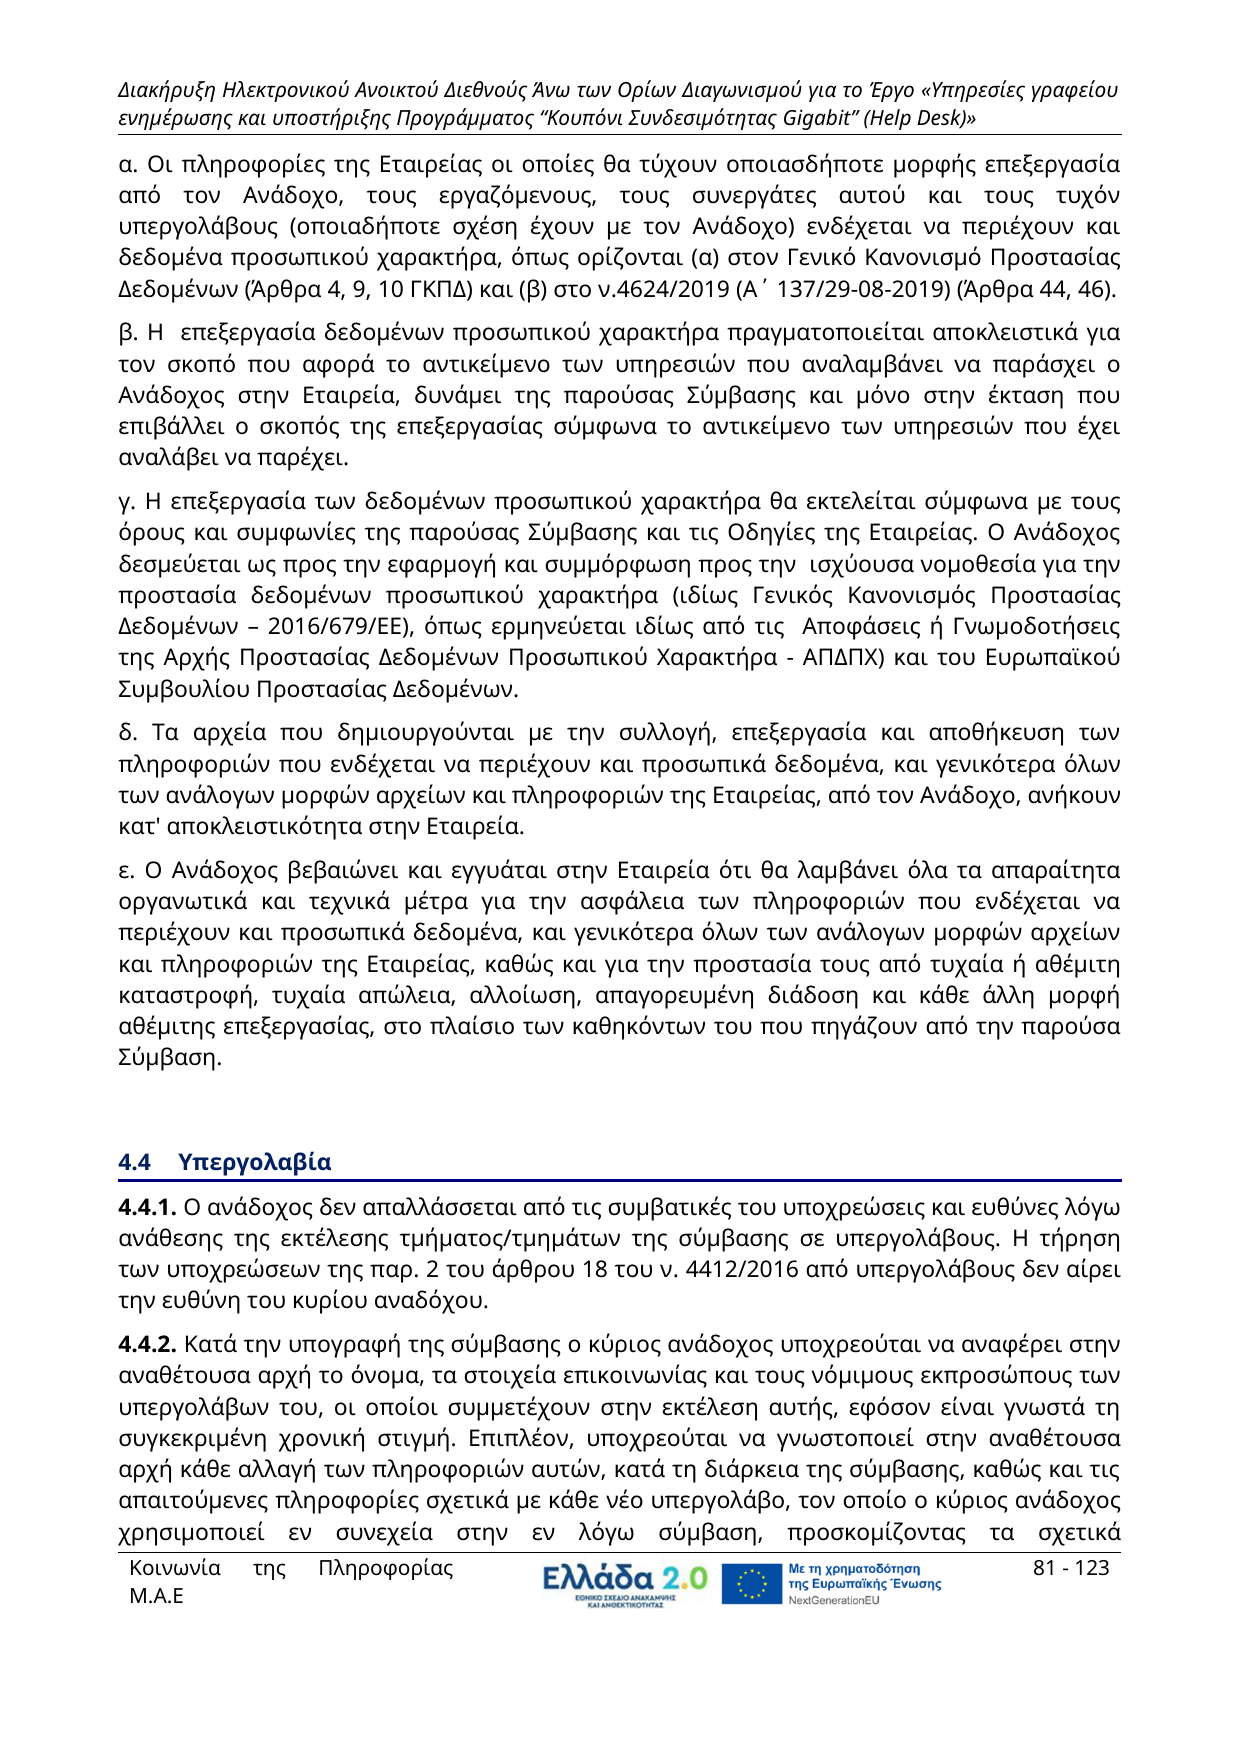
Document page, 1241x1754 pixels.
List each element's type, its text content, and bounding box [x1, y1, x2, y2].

text ε. Ο Ανάδοχος βεβαιώνει και εγγυάται στην Εταιρεία ότι θα λαμβάνει όλα τα απαραίτητα οργανωτικά και τεχνικά μέτρα για την ασφάλεια των πληροφοριών που ενδέχεται να περιέχουν και προσωπικά δεδομένα, και γενικότερα όλων των ανάλογων μορφών αρχείων και πληροφοριών της Εταιρείας, καθώς και για την προστασία τους από τυχαία ή αθέμιτη καταστροφή, τυχαία απώλεια, αλλοίωση, απαγορευμένη διάδοση και κάθε άλλη μορφή αθέμιτης επεξεργασίας, στο πλαίσιο των καθηκόντων του που πηγάζουν από την παρούσα Σύμβαση. [118, 854, 1122, 1072]
text β. Η επεξεργασία δεδομένων προσωπικού χαρακτήρα πραγματοποιείται αποκλειστικά για τον σκοπό που αφορά το αντικείμενο των υπηρεσιών που αναλαμβάνει να παράσχει ο Ανάδοχος στην Εταιρεία, δυνάμει της παρούσας Σύμβασης και μόνο στην έκταση που επιβάλλει ο σκοπός της επεξεργασίας σύμφωνα το αντικείμενο των υπηρεσιών που έχει αναλάβει να παρέχει. [118, 316, 1122, 472]
text δ. Τα αρχεία που δημιουργούνται με την συλλογή, επεξεργασία και αποθήκευση των πληροφοριών που ενδέχεται να περιέχουν και προσωπικά δεδομένα, και γενικότερα όλων των ανάλογων μορφών αρχείων και πληροφοριών της Εταιρείας, από τον Ανάδοχο, ανήκουν κατ' αποκλειστικότητα στην Εταιρεία. [118, 716, 1122, 841]
text α. Οι πληροφορίες της Εταιρείας οι οποίες θα τύχουν οποιασδήποτε μορφής επεξεργασία από τον Ανάδοχο, τους εργαζόμενους, τους συνεργάτες αυτού και τους τυχόν υπεργολάβους (οποιαδήποτε σχέση έχουν με τον Ανάδοχο) ενδέχεται να περιέχουν και δεδομένα προσωπικού χαρακτήρα, όπως ορίζονται (α) στον Γενικό Κανονισμό Προστασίας Δεδομένων (Άρθρα 4, 9, 10 ΓΚΠΔ) και (β) στο ν.4624/2019 (Α΄ 137/29-08-2019) (Άρθρα 44, 46). [118, 147, 1122, 304]
text γ. Η επεξεργασία των δεδομένων προσωπικού χαρακτήρα θα εκτελείται σύμφωνα με τους όρους και συμφωνίες της παρούσας Σύμβασης και τις Οδηγίες της Εταιρείας. Ο Ανάδοχος δεσμεύεται ως προς την εφαρμογή και συμμόρφωση προς την ισχύουσα νομοθεσία για την προστασία δεδομένων προσωπικού χαρακτήρα (ιδίως Γενικός Κανονισμός Προστασίας Δεδομένων – 2016/679/ΕΕ), όπως ερμηνεύεται ιδίως από τις Αποφάσεις ή Γνωμοδοτήσεις της Αρχής Προστασίας Δεδομένων Προσωπικού Χαρακτήρα - ΑΠΔΠΧ) και του Ευρωπαϊκού Συμβουλίου Προστασίας Δεδομένων. [118, 485, 1122, 704]
text 4.4.1. Ο ανάδοχος δεν απαλλάσσεται από τις συμβατικές του υποχρεώσεις και ευθύνες λόγω ανάθεσης της εκτέλεσης τμήματος/τμημάτων της σύμβασης σε υπεργολάβους. Η τήρηση των υποχρεώσεων της παρ. 2 του άρθρου 18 του ν. 4412/2016 από υπεργολάβους δεν αίρει την ευθύνη του κυρίου αναδόχου. [118, 1191, 1122, 1316]
picture [541, 1557, 948, 1609]
subtitle Υπεργολαβία [118, 1146, 1122, 1179]
